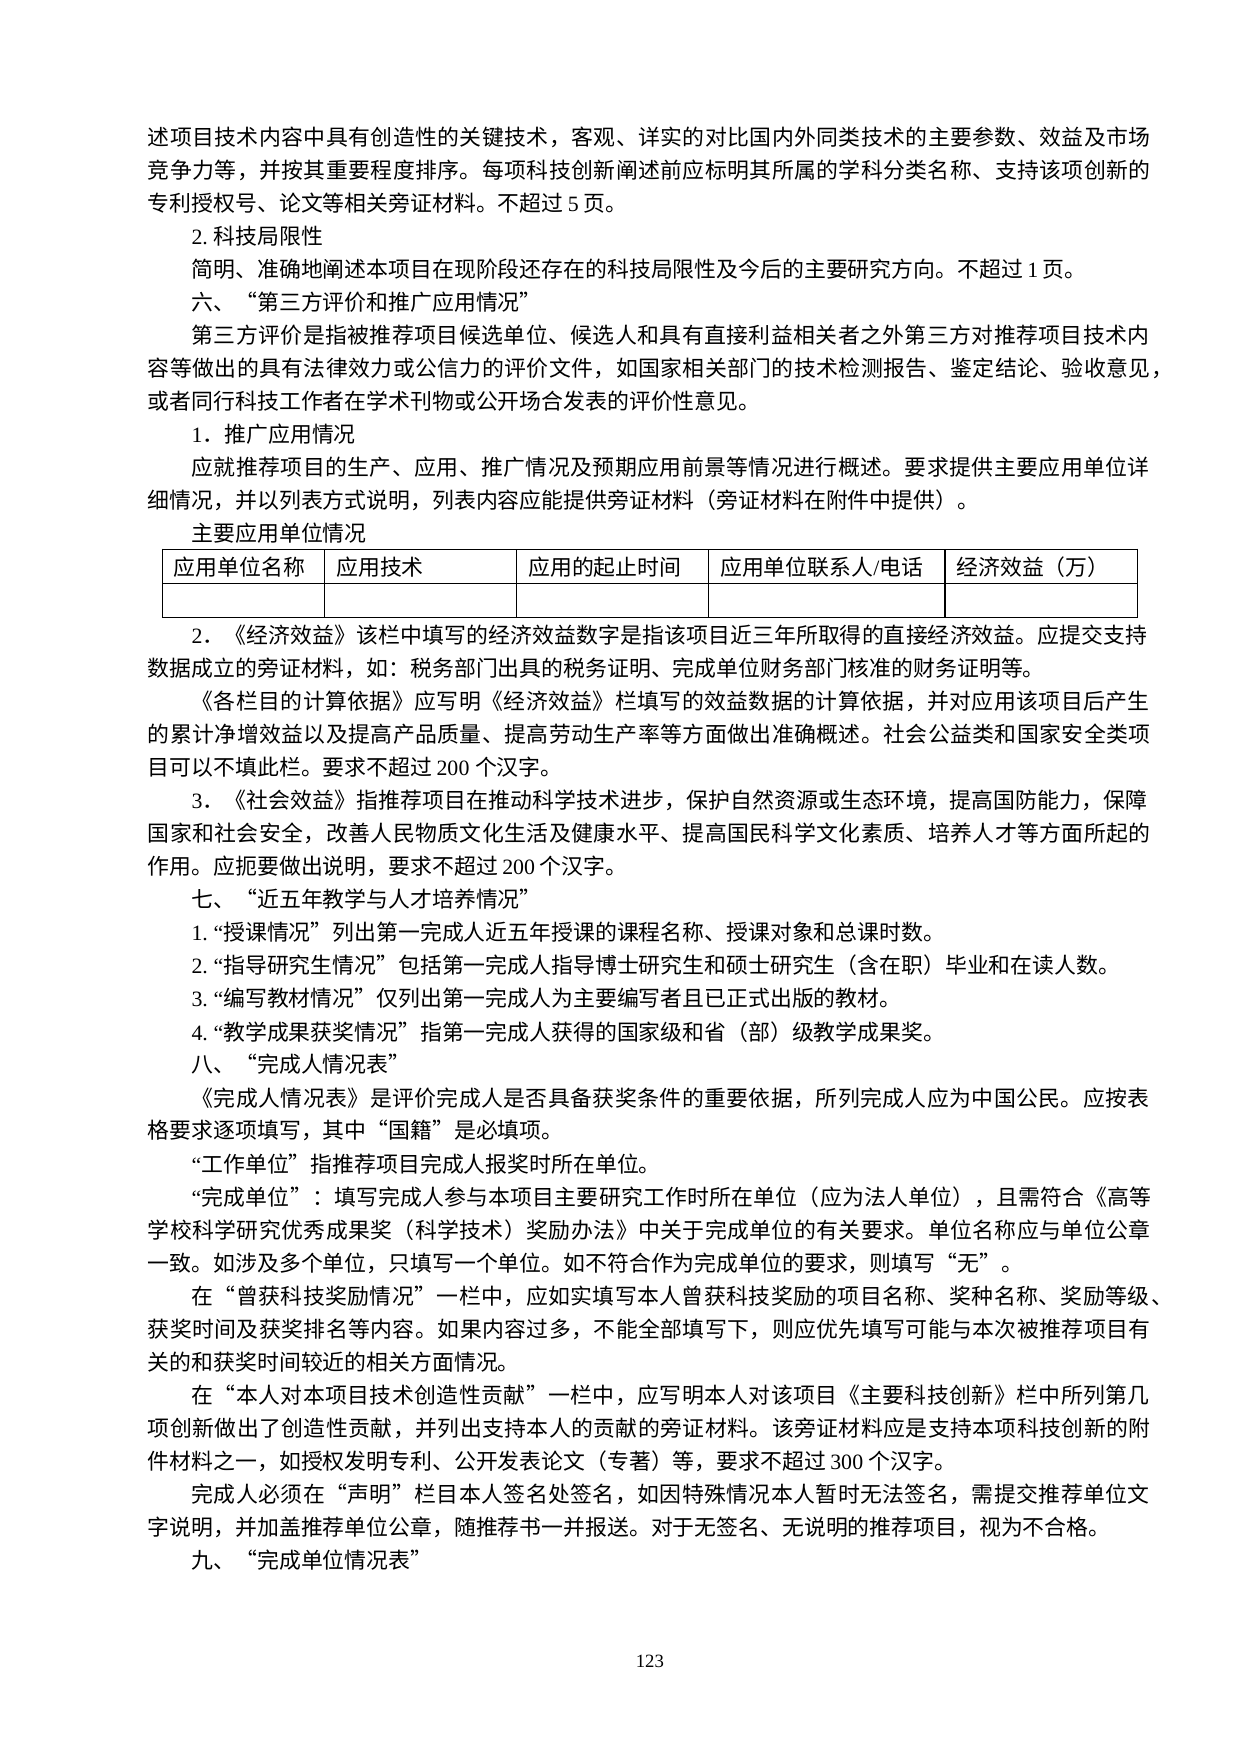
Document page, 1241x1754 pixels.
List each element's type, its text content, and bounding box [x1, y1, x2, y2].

text 2. “指导研究生情况”包括第一完成人指导博士研究生和硕士研究生（含在职）毕业和在读人数。 [148, 948, 1152, 981]
text 主要应用单位情况 [148, 515, 1152, 548]
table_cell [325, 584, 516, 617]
text 在“本人对本项目技术创造性贡献”一栏中，应写明本人对该项目《主要科技创新》栏中所列第几项创新做出了创造性贡献，并列出支持本人的贡献的旁证材料。该旁证材料应是支持本项科技创新的附件材料之一，如授权发明专利、公开发表论文（专著）等，要求不超过300 个汉字。 [148, 1377, 1152, 1476]
text 应就推荐项目的生产、应用、推广情况及预期应用前景等情况进行概述。要求提供主要应用单位详细情况，并以列表方式说明，列表内容应能提供旁证材料（旁证材料在附件中提供）。 [148, 449, 1152, 515]
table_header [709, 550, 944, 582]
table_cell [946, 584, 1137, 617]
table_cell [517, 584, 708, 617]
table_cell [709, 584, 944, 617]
text 3．《社会效益》指推荐项目在推动科学技术进步，保护自然资源或生态环境，提高国防能力，保障国家和社会安全，改善人民物质文化生活及健康水平、提高国民科学文化素质、培养人才等方面所起的作用。应扼要做出说明，要求不超过200个汉字。 [148, 783, 1152, 882]
text 完成人必须在“声明”栏目本人签名处签名，如因特殊情况本人暂时无法签名，需提交推荐单位文字说明，并加盖推荐单位公章，随推荐书一并报送。对于无签名、无说明的推荐项目，视为不合格。 [148, 1476, 1152, 1542]
text 2．《经济效益》该栏中填写的经济效益数字是指该项目近三年所取得的直接经济效益。应提交支持数据成立的旁证材料，如：税务部门出具的税务证明、完成单位财务部门核准的财务证明等。 [148, 618, 1152, 684]
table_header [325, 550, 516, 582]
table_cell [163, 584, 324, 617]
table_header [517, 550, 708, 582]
text 第三方评价是指被推荐项目候选单位、候选人和具有直接利益相关者之外第三方对推荐项目技术内容等做出的具有法律效力或公信力的评价文件，如国家相关部门的技术检测报告、鉴定结论、验收意见，或者同行科技工作者在学术刊物或公开场合发表的评价性意见。 [148, 317, 1152, 416]
text 2. 科技局限性 [148, 218, 1152, 251]
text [148, 119, 1152, 218]
text 1. “授课情况”列出第一完成人近五年授课的课程名称、授课对象和总课时数。 [148, 915, 1152, 948]
text 3. “编写教材情况”仅列出第一完成人为主要编写者且已正式出版的教材。 [148, 981, 1152, 1014]
text 八、“完成人情况表” [148, 1047, 1152, 1080]
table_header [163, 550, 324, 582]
text 七、“近五年教学与人才培养情况” [148, 882, 1152, 915]
text 4. “教学成果获奖情况”指第一完成人获得的国家级和省（部）级教学成果奖。 [148, 1014, 1152, 1047]
text 《完成人情况表》是评价完成人是否具备获奖条件的重要依据，所列完成人应为中国公民。应按表格要求逐项填写，其中“国籍”是必填项。 [148, 1080, 1152, 1146]
text “工作单位”指推荐项目完成人报奖时所在单位。 [148, 1146, 1152, 1179]
text 《各栏目的计算依据》应写明《经济效益》栏填写的效益数据的计算依据，并对应用该项目后产生的累计净增效益以及提高产品质量、提高劳动生产率等方面做出准确概述。社会公益类和国家安全类项目可以不填此栏。要求不超过200 个汉字。 [148, 684, 1152, 783]
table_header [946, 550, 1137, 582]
text 1．推广应用情况 [148, 416, 1152, 449]
text “完成单位”：填写完成人参与本项目主要研究工作时所在单位（应为法人单位），且需符合《高等学校科学研究优秀成果奖（科学技术）奖励办法》中关于完成单位的有关要求。单位名称应与单位公章一致。如涉及多个单位，只填写一个单位。如不符合作为完成单位的要求，则填写“无”。 [148, 1179, 1152, 1278]
text 六、“第三方评价和推广应用情况” [148, 284, 1152, 317]
text 简明、准确地阐述本项目在现阶段还存在的科技局限性及今后的主要研究方向。不超过1页。 [148, 251, 1152, 284]
text 九、“完成单位情况表” [148, 1542, 1152, 1575]
text 在“曾获科技奖励情况”一栏中，应如实填写本人曾获科技奖励的项目名称、奖种名称、奖励等级、获奖时间及获奖排名等内容。如果内容过多，不能全部填写下，则应优先填写可能与本次被推荐项目有关的和获奖时间较近的相关方面情况。 [148, 1278, 1152, 1377]
